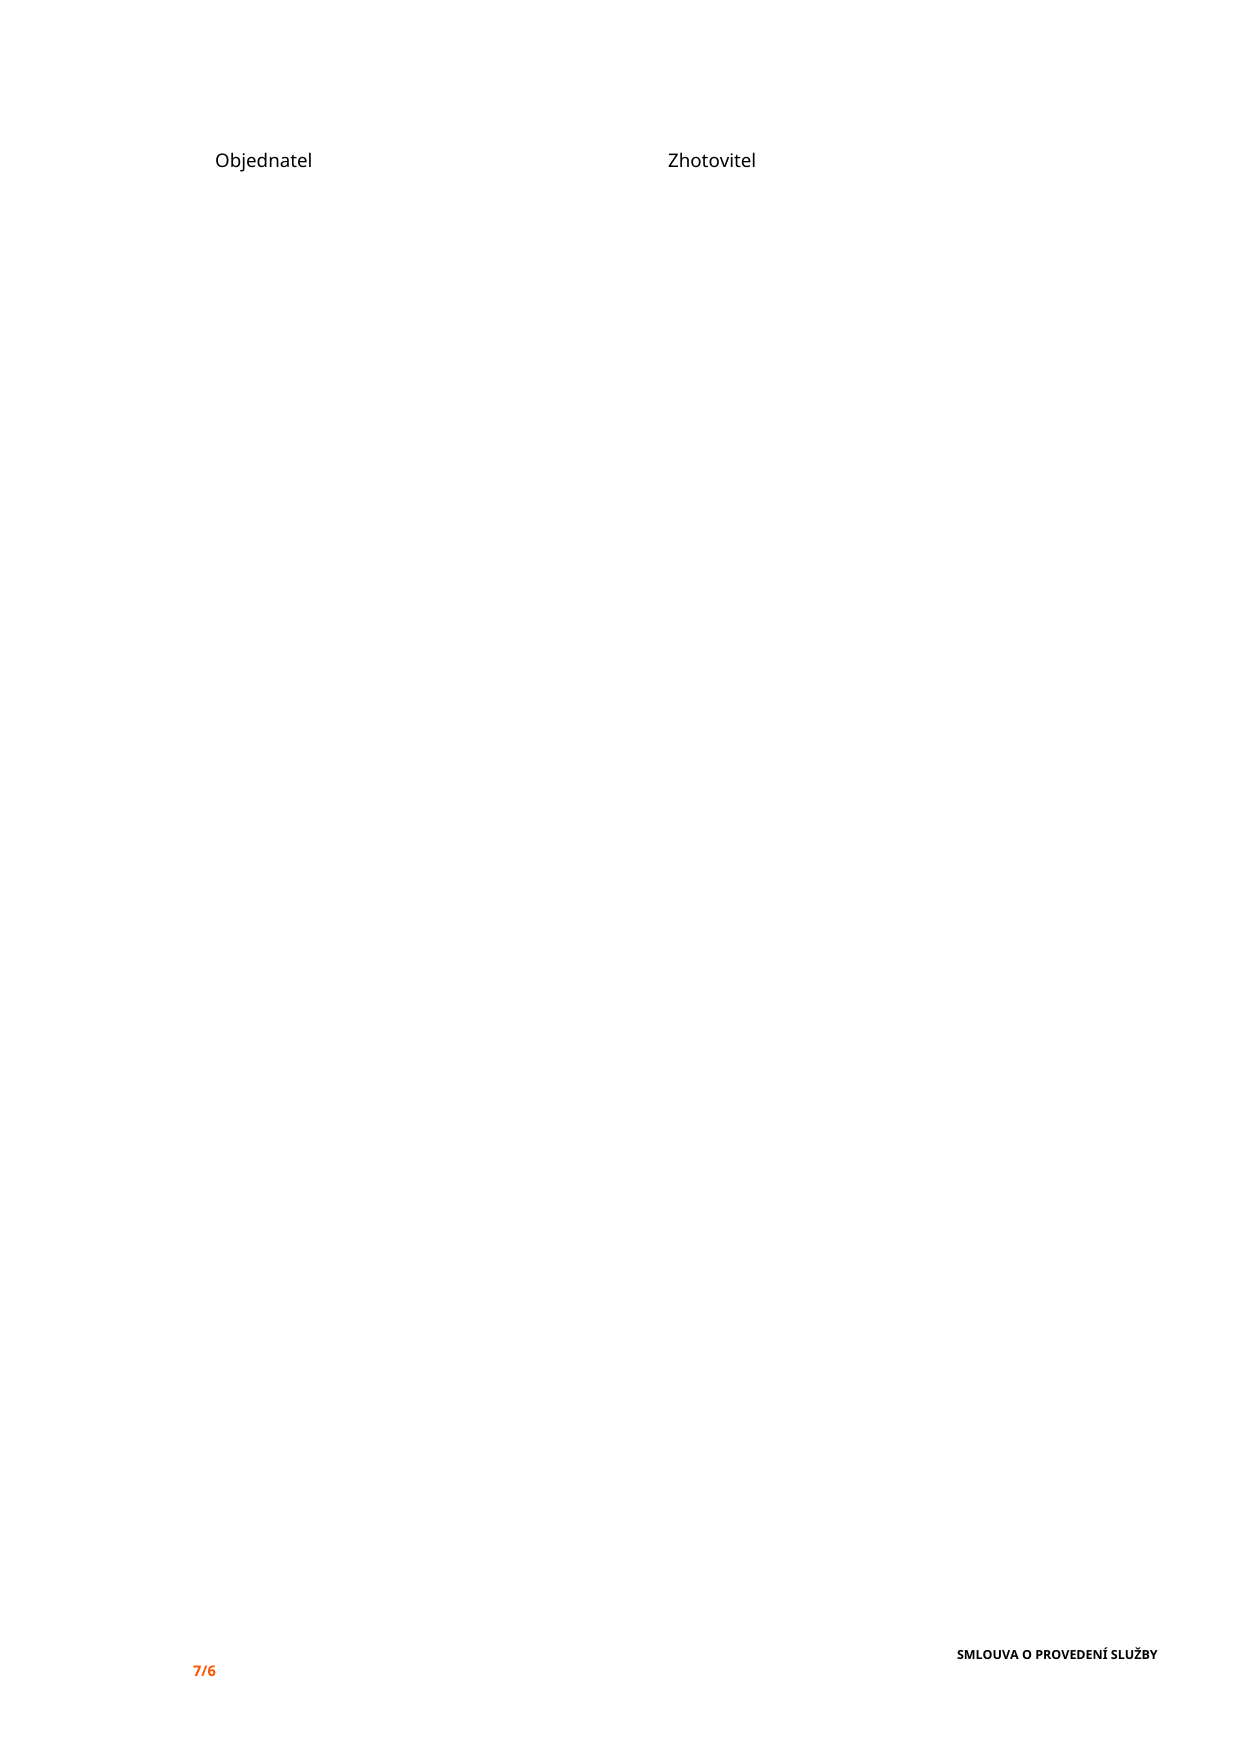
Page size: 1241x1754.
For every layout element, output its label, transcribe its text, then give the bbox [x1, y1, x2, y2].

table_header Zhotovitel [654, 148, 1092, 173]
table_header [216, 148, 653, 173]
